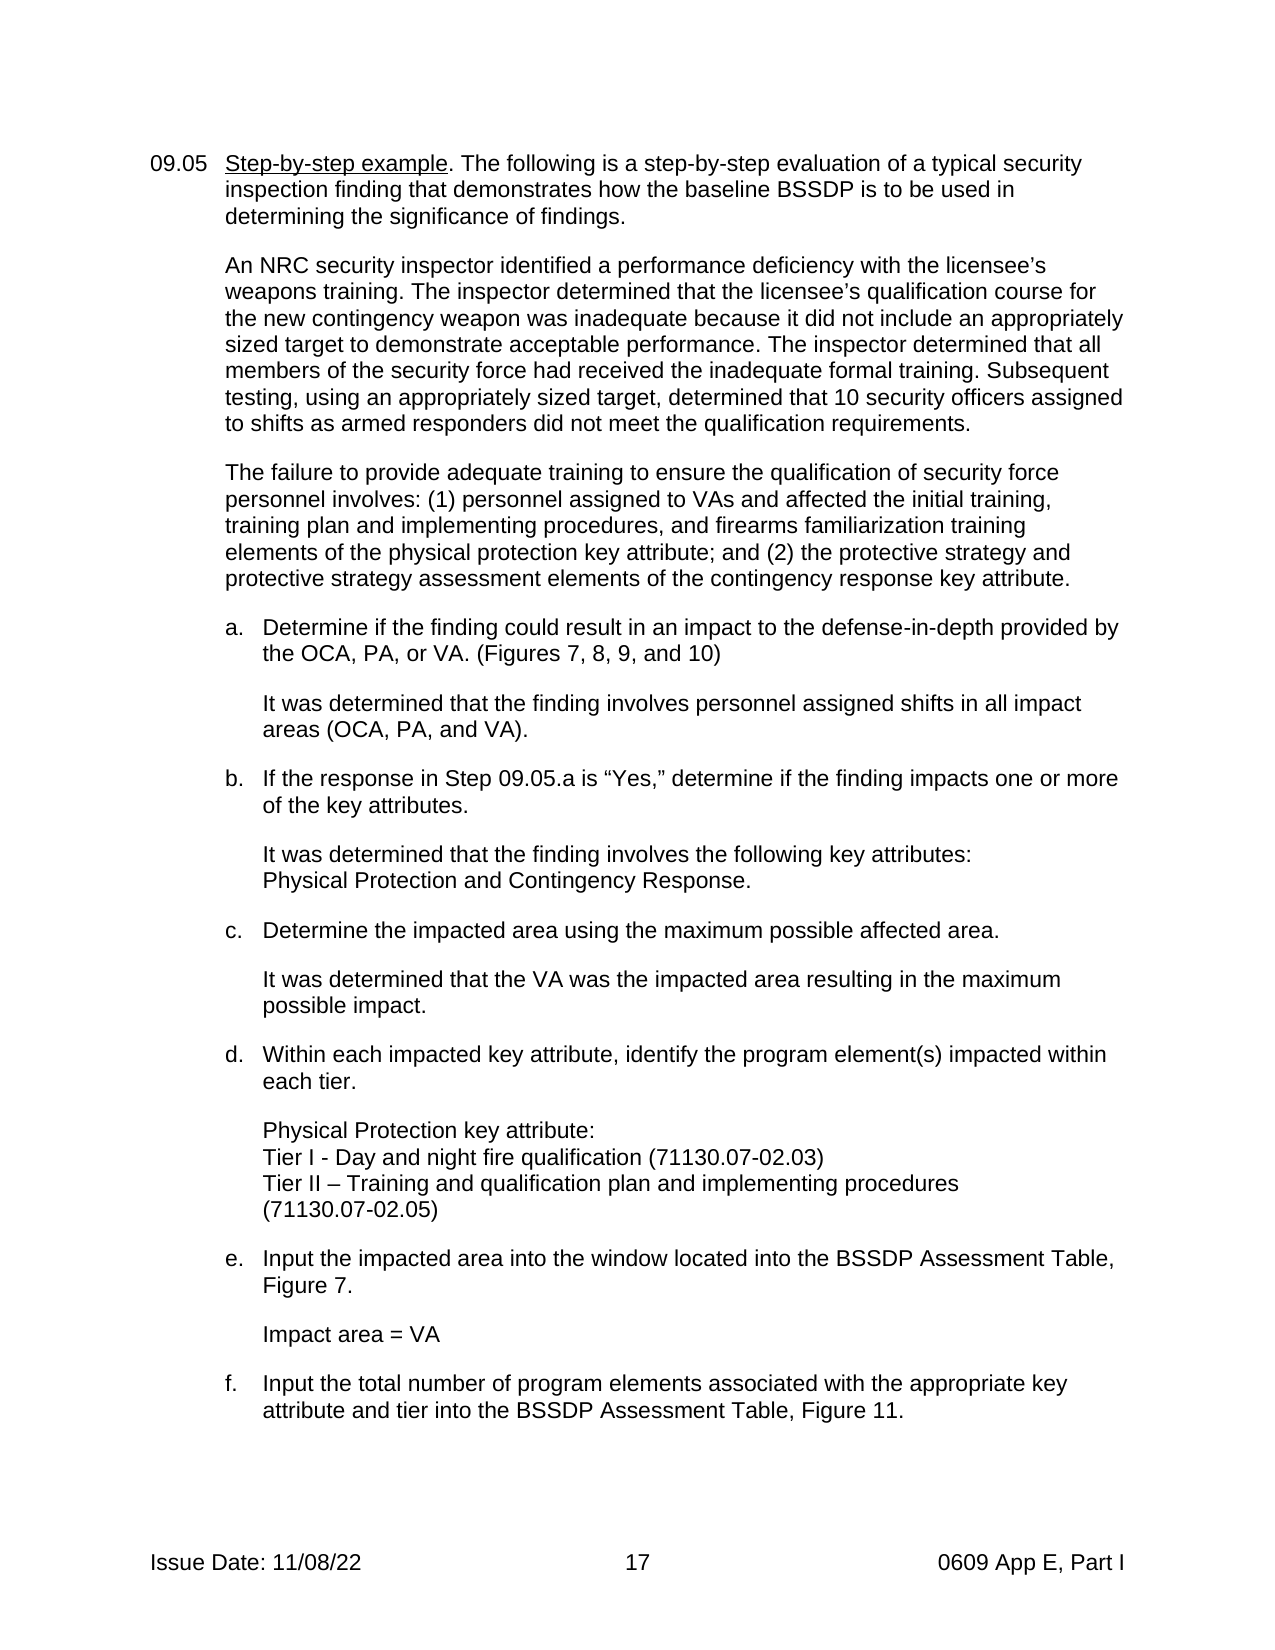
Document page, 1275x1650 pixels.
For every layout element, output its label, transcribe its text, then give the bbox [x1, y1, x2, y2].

list Determine the impacted area using the maximum possible affected area. [225, 917, 1125, 943]
list Determine if the finding could result in an impact to the defense-in-depth provided by the OCA, PA, or VA. (Figures 7, 8, 9, and 10) [225, 614, 1125, 667]
subtitle 09.05 Step-by-step example. The following is a step-by-step evaluation of a typical security inspection finding that demonstrates how the baseline BSSDP is to be used in determining the significance of findings. [150, 150, 1125, 229]
text Physical Protection key attribute: Tier I - Day and night fire qualification (71130.07-02.03) Tier II – Training and qualification plan and implementing procedures (71130.07-02.05) [262, 1117, 1125, 1222]
text An NRC security inspector identified a performance deficiency with the licensee’s weapons training. The inspector determined that the licensee’s qualification course for the new contingency weapon was inadequate because it did not include an appropriately sized target to demonstrate acceptable performance. The inspector determined that all members of the security force had received the inadequate formal training. Subsequent testing, using an appropriately sized target, determined that 10 security officers assigned to shifts as armed responders did not meet the qualification requirements. [225, 252, 1125, 436]
text It was determined that the VA was the impacted area resulting in the maximum possible impact. [262, 966, 1125, 1018]
text It was determined that the finding involves personnel assigned shifts in all impact areas (OCA, PA, and VA). [262, 690, 1125, 742]
text Impact area = VA [262, 1321, 1125, 1347]
text The failure to provide adequate training to ensure the qualification of security force personnel involves: (1) personnel assigned to VAs and affected the initial training, training plan and implementing procedures, and firearms familiarization training elements of the physical protection key attribute; and (2) the protective strategy and protective strategy assessment elements of the contingency response key attribute. [225, 459, 1125, 591]
list If the response in Step 09.05.a is “Yes,” determine if the finding impacts one or more of the key attributes. [225, 765, 1125, 818]
list Input the total number of program elements associated with the appropriate key attribute and tier into the BSSDP Assessment Table, Figure 11. [225, 1370, 1125, 1423]
list Input the impacted area into the window located into the BSSDP Assessment Table, Figure 7. [225, 1245, 1125, 1298]
text It was determined that the finding involves the following key attributes: Physical Protection and Contingency Response. [262, 841, 1125, 894]
list Within each impacted key attribute, identify the program element(s) impacted within each tier. [225, 1041, 1125, 1094]
